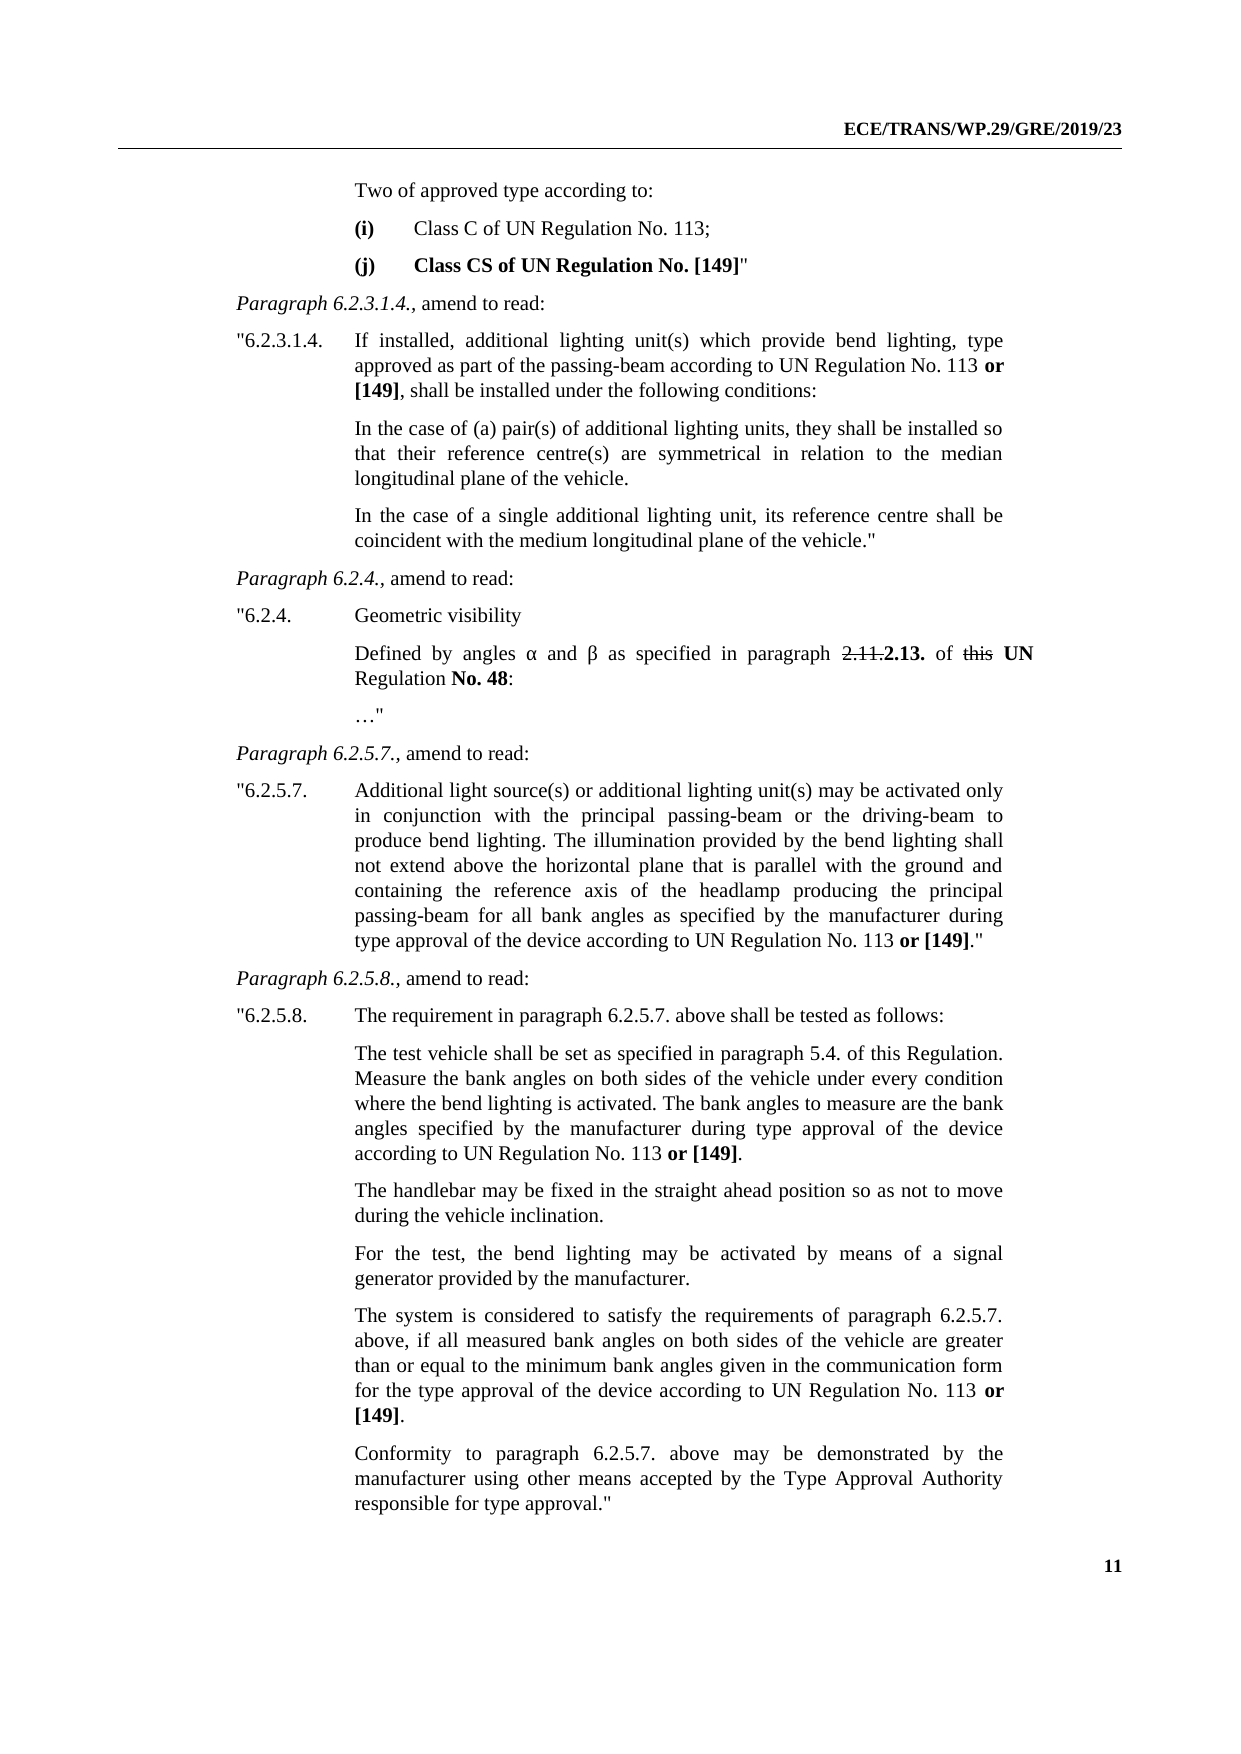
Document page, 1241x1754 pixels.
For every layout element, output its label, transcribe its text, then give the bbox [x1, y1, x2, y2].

text "6.2.5.8. The requirement in paragraph 6.2.5.7. above shall be tested as follows: [236, 1002, 1004, 1027]
text Defined by angles α and β as specified in paragraph 2.11.2.13. of this UN Regulation No. 48: [236, 640, 1033, 690]
text Paragraph 6.2.4., amend to read: [236, 565, 1033, 590]
text Paragraph 6.2.5.8., amend to read: [236, 965, 1004, 990]
text …" [354, 702, 1033, 727]
text "6.2.4. Geometric visibility [236, 602, 1033, 627]
text The system is considered to satisfy the requirements of paragraph 6.2.5.7. above, if all measured bank angles on both sides of the vehicle are greater than or equal to the minimum bank angles given in the communication form for the type approval of the device according to UN Regulation No. 113 or [149]. [354, 1302, 1004, 1427]
text Two of approved type according to: [354, 177, 1004, 202]
text For the test, the bend lighting may be activated by means of a signal generator provided by the manufacturer. [354, 1240, 1004, 1290]
text In the case of a single additional lighting unit, its reference centre shall be coincident with the medium longitudinal plane of the vehicle." [354, 502, 1004, 552]
text Paragraph 6.2.5.7., amend to read: [236, 740, 1004, 765]
text Paragraph 6.2.3.1.4., amend to read: [236, 290, 1004, 315]
text In the case of (a) pair(s) of additional lighting units, they shall be installed so that their reference centre(s) are symmetrical in relation to the median longitudinal plane of the vehicle. [354, 415, 1004, 490]
text The test vehicle shall be set as specified in paragraph 5.4. of this Regulation. Measure the bank angles on both sides of the vehicle under every condition where the bend lighting is activated. The bank angles to measure are the bank angles specified by the manufacturer during type approval of the device according to UN Regulation No. 113 or [149]. [354, 1040, 1004, 1165]
text "6.2.3.1.4. If installed, additional lighting unit(s) which provide bend lighting, type approved as part of the passing-beam according to UN Regulation No. 113 or [149], shall be installed under the following conditions: [236, 327, 1004, 402]
text The handlebar may be fixed in the straight ahead position so as not to move during the vehicle inclination. [354, 1177, 1004, 1227]
text (i) Class C of UN Regulation No. 113; [354, 215, 1004, 240]
text (j) Class CS of UN Regulation No. [149]" [236, 252, 1004, 277]
text Conformity to paragraph 6.2.5.7. above may be demonstrated by the manufacturer using other means accepted by the Type Approval Authority responsible for type approval." [354, 1440, 1004, 1515]
text "6.2.5.7. Additional light source(s) or additional lighting unit(s) may be activated only in conjunction with the principal passing-beam or the driving-beam to produce bend lighting. The illumination provided by the bend lighting shall not extend above the horizontal plane that is parallel with the ground and containing the reference axis of the headlamp producing the principal passing-beam for all bank angles as specified by the manufacturer during type approval of the device according to UN Regulation No. 113 or [149]." [236, 777, 1004, 952]
